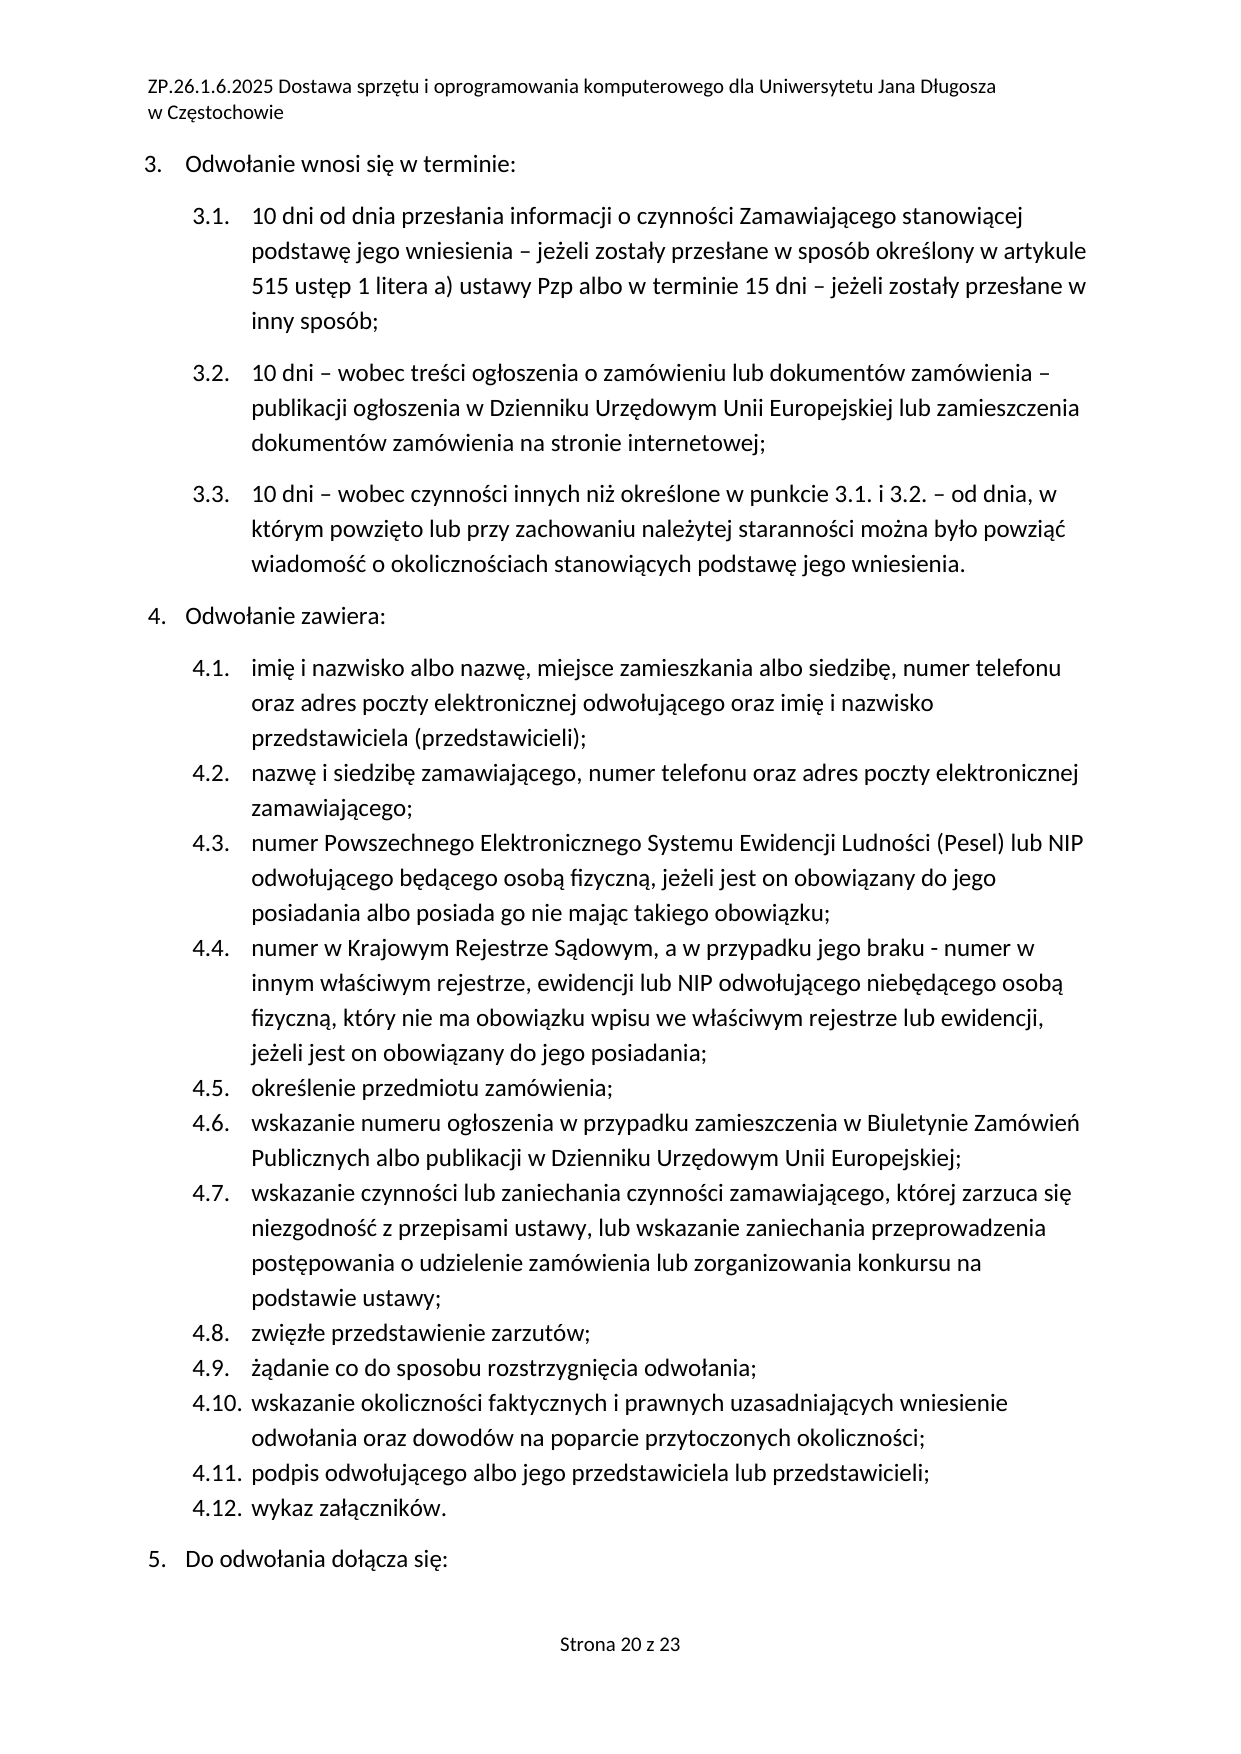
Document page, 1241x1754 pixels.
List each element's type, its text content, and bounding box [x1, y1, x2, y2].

list wskazanie okoliczności faktycznych i prawnych uzasadniających wniesienie odwołania oraz dowodów na poparcie przytoczonych okoliczności; [192, 1387, 1093, 1452]
list imię i nazwisko albo nazwę, miejsce zamieszkania albo siedzibę, numer telefonu oraz adres poczty elektronicznej odwołującego oraz imię i nazwisko przedstawiciela (przedstawicieli); [192, 652, 1093, 752]
list 10 dni – wobec czynności innych niż określone w punkcie 3.1. i 3.2. – od dnia, w którym powzięto lub przy zachowaniu należytej staranności można było powziąć wiadomość o okolicznościach stanowiących podstawę jego wniesienia. [192, 479, 1093, 579]
list podpis odwołującego albo jego przedstawiciela lub przedstawicieli; [192, 1457, 1093, 1487]
list wskazanie numeru ogłoszenia w przypadku zamieszczenia w Biuletynie Zamówień Publicznych albo publikacji w Dzienniku Urzędowym Unii Europejskiej; [192, 1107, 1093, 1172]
list określenie przedmiotu zamówienia; [192, 1072, 1093, 1102]
list Odwołanie zawiera: [148, 600, 1093, 631]
list 10 dni od dnia przesłania informacji o czynności Zamawiającego stanowiącej podstawę jego wniesienia – jeżeli zostały przesłane w sposób określony w artykule 515 ustęp 1 litera a) ustawy Pzp albo w terminie 15 dni – jeżeli zostały przesłane w inny sposób; [192, 200, 1093, 336]
list Odwołanie wnosi się w terminie: [162, 149, 1093, 179]
list 10 dni – wobec treści ogłoszenia o zamówieniu lub dokumentów zamówienia – publikacji ogłoszenia w Dzienniku Urzędowym Unii Europejskiej lub zamieszczenia dokumentów zamówienia na stronie internetowej; [192, 357, 1093, 457]
list nazwę i siedzibę zamawiającego, numer telefonu oraz adres poczty elektronicznej zamawiającego; [192, 757, 1093, 822]
list Do odwołania dołącza się: [148, 1544, 1093, 1574]
list żądanie co do sposobu rozstrzygnięcia odwołania; [192, 1352, 1093, 1382]
list numer w Krajowym Rejestrze Sądowym, a w przypadku jego braku - numer w innym właściwym rejestrze, ewidencji lub NIP odwołującego niebędącego osobą fizyczną, który nie ma obowiązku wpisu we właściwym rejestrze lub ewidencji, jeżeli jest on obowiązany do jego posiadania; [192, 932, 1093, 1067]
list zwięzłe przedstawienie zarzutów; [192, 1317, 1093, 1347]
list wykaz załączników. [192, 1492, 1093, 1522]
list numer Powszechnego Elektronicznego Systemu Ewidencji Ludności (Pesel) lub NIP odwołującego będącego osobą fizyczną, jeżeli jest on obowiązany do jego posiadania albo posiada go nie mając takiego obowiązku; [192, 827, 1093, 927]
list wskazanie czynności lub zaniechania czynności zamawiającego, której zarzuca się niezgodność z przepisami ustawy, lub wskazanie zaniechania przeprowadzenia postępowania o udzielenie zamówienia lub zorganizowania konkursu na podstawie ustawy; [192, 1177, 1093, 1312]
